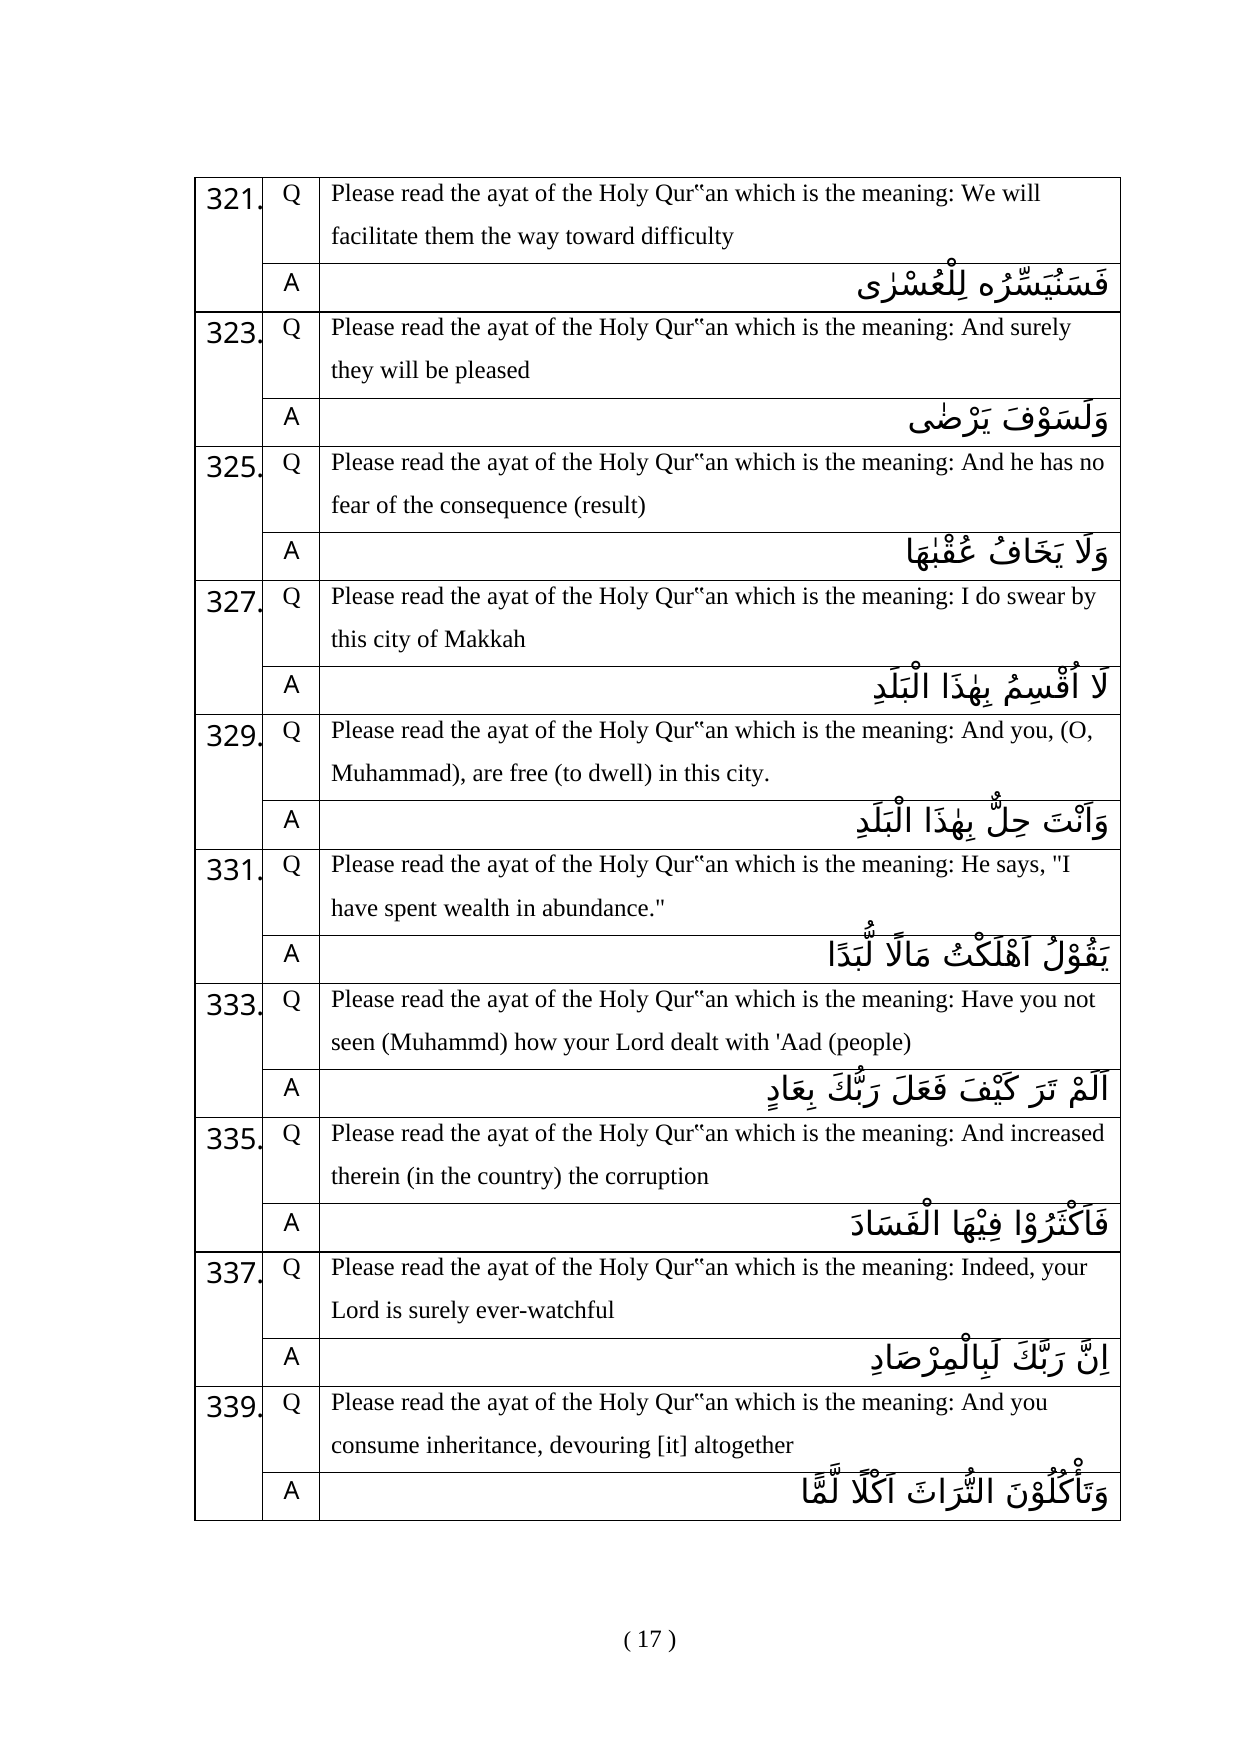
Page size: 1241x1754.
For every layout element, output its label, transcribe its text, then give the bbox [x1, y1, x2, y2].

table_cell A [263, 1204, 319, 1251]
table_cell Please read the ayat of the Holy Qur‟an which is the meaning: And he has no fear of the consequence (result) [320, 447, 1120, 532]
table_cell اَلَمْ تَرَ كَيْفَ فَعَلَ رَبُّكَ بِعَادٍ [320, 1070, 1120, 1117]
table_cell A [263, 1473, 319, 1520]
table_cell A [263, 1070, 319, 1117]
table_cell Q [263, 178, 319, 263]
table_cell A [263, 801, 319, 848]
table_cell Please read the ayat of the Holy Qur‟an which is the meaning: Have you not seen (Muhammd) how your Lord dealt with 'Aad (people) [320, 984, 1120, 1069]
table_cell Q [263, 581, 319, 666]
table_cell Please read the ayat of the Holy Qur‟an which is the meaning: And you consume inheritance, devouring [it] altogether [320, 1387, 1120, 1472]
table_cell يَقُوْلُ اَهْلَكْتُ مَالًا لُّبَدًا [320, 936, 1120, 983]
table_cell Q [263, 1387, 319, 1472]
table_cell A [263, 533, 319, 580]
table_cell Please read the ayat of the Holy Qur‟an which is the meaning: And increased therein (in the country) the corruption [320, 1118, 1120, 1203]
table_cell Q [263, 313, 319, 397]
table_cell [196, 1118, 262, 1251]
table_cell Please read the ayat of the Holy Qur‟an which is the meaning: Indeed, your Lord is surely ever-watchful [320, 1253, 1120, 1337]
table_cell [196, 581, 262, 714]
table_cell [196, 447, 262, 580]
table_cell [196, 850, 262, 983]
table_cell [196, 313, 262, 446]
table_cell اِنَّ رَبَّكَ لَبِالْمِرْصَادِ [320, 1339, 1120, 1386]
table_cell A [263, 667, 319, 714]
table_cell وَلَا يَخَافُ عُقْبٰهَا [320, 533, 1120, 580]
table_cell لَا اُقْسِمُ بِهٰذَا الْبَلَدِ [320, 667, 1120, 714]
table_cell A [263, 399, 319, 446]
table_cell A [263, 936, 319, 983]
table_cell Q [263, 984, 319, 1069]
table_cell Q [263, 1253, 319, 1337]
table_cell Q [263, 850, 319, 934]
table_cell [196, 178, 262, 311]
table_cell Please read the ayat of the Holy Qur‟an which is the meaning: We will facilitate them the way toward difficulty [320, 178, 1120, 263]
table_cell وَلَسَوْفَ يَرْضٰى [320, 399, 1120, 446]
table_cell A [263, 264, 319, 311]
table_cell [196, 1253, 262, 1386]
table_cell وَاَنْتَ حِلٌّ بِهٰذَا الْبَلَدِ [320, 801, 1120, 848]
table_cell [196, 1387, 262, 1520]
table_cell Q [263, 715, 319, 800]
table_cell [196, 984, 262, 1117]
table_cell وَتَأْكُلُوْنَ التُّرَاثَ اَكْلًا لَّمًّا [320, 1473, 1120, 1520]
table_cell A [263, 1339, 319, 1386]
table_cell فَاَكْثَرُوْا فِيْهَا الْفَسَادَ [320, 1204, 1120, 1251]
table_cell فَسَنُيَسِّرُه لِلْعُسْرٰى [320, 264, 1120, 311]
table_cell Please read the ayat of the Holy Qur‟an which is the meaning: And you, (O, Muhammad), are free (to dwell) in this city. [320, 715, 1120, 800]
table_cell Q [263, 1118, 319, 1203]
table_cell Please read the ayat of the Holy Qur‟an which is the meaning: And surely they will be pleased [320, 313, 1120, 397]
table_cell Q [263, 447, 319, 532]
table_cell Please read the ayat of the Holy Qur‟an which is the meaning: I do swear by this city of Makkah [320, 581, 1120, 666]
table_cell [196, 715, 262, 848]
table_cell Please read the ayat of the Holy Qur‟an which is the meaning: He says, "I have spent wealth in abundance." [320, 850, 1120, 934]
